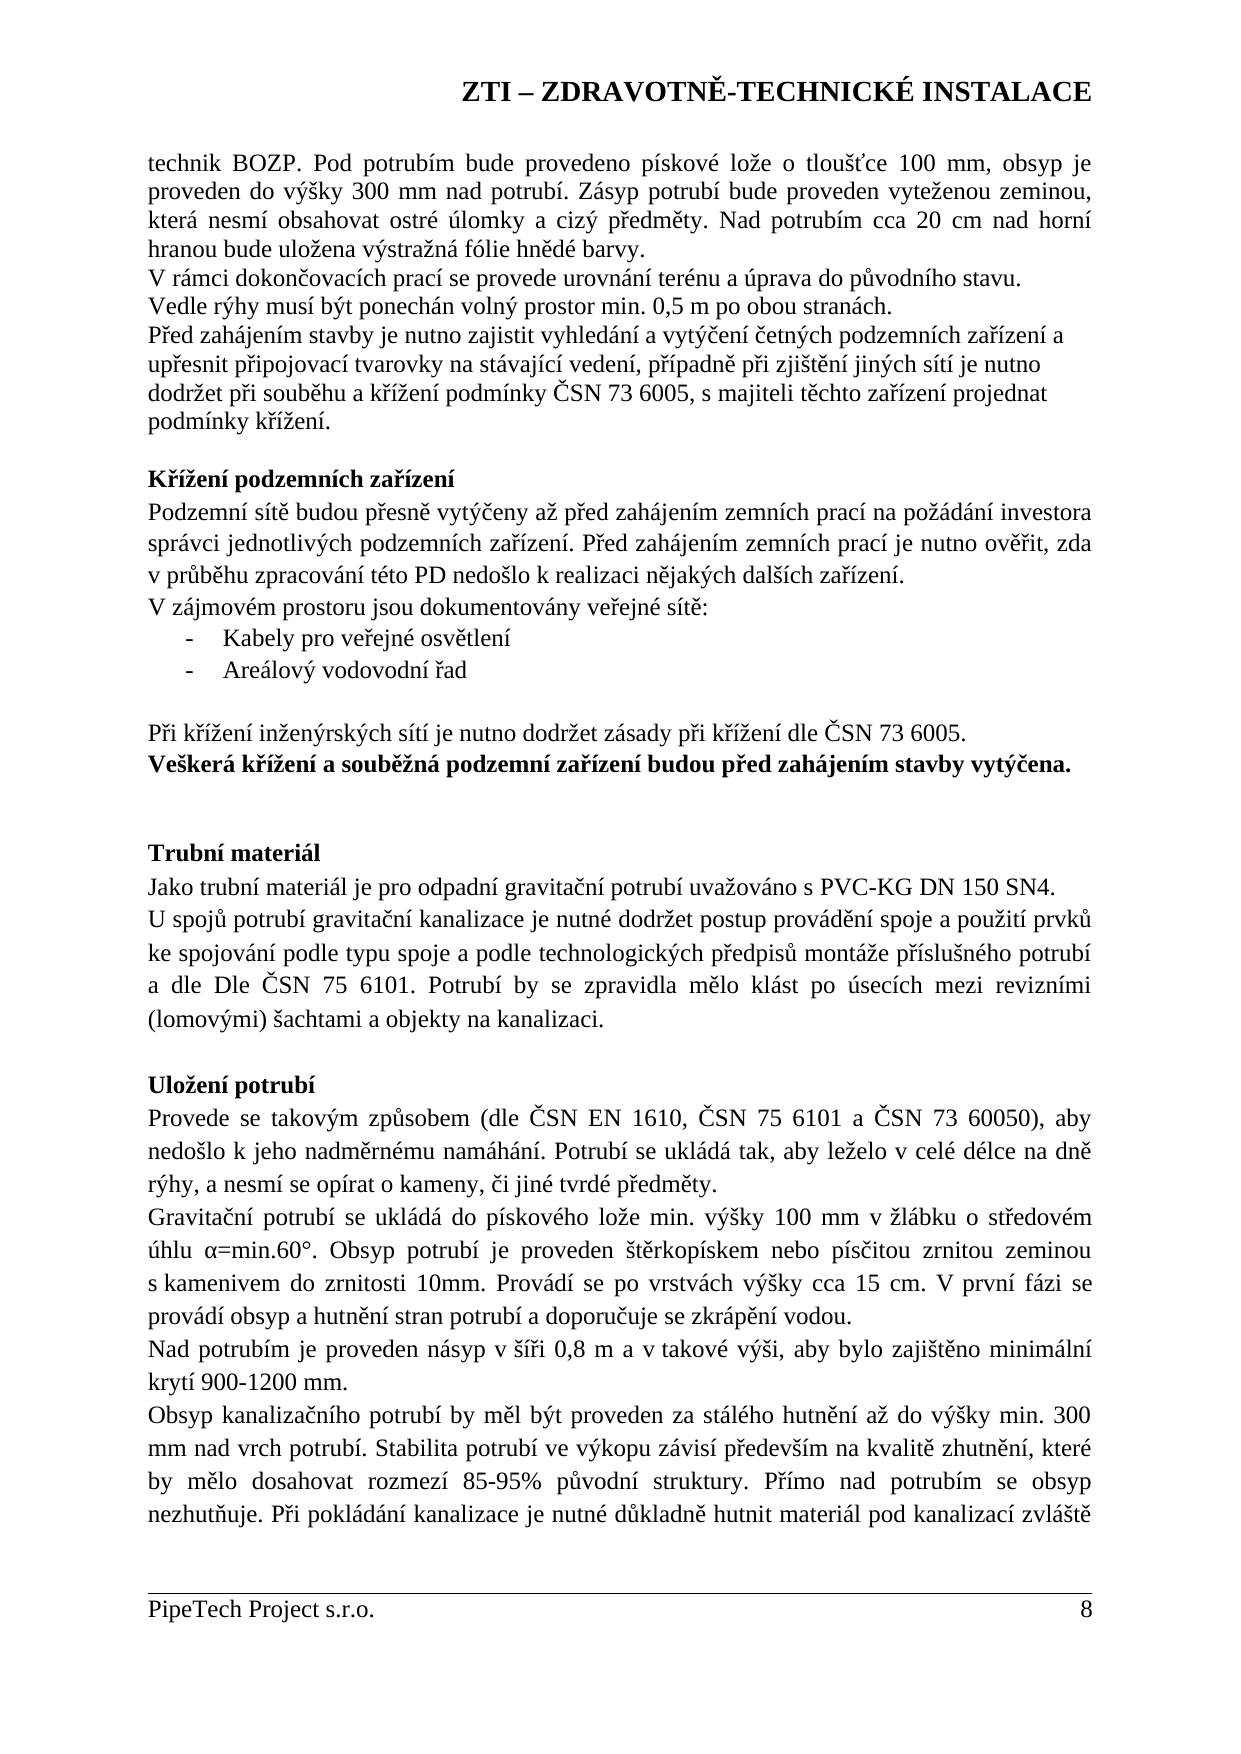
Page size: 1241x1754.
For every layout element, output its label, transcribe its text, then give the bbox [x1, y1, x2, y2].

text Uložení potrubí [148, 1070, 1092, 1098]
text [148, 148, 1092, 263]
text V zájmovém prostoru jsou dokumentovány veřejné sítě: [148, 592, 1092, 620]
text Při křížení inženýrských sítí je nutno dodržet zásady při křížení dle ČSN 73 6005. [148, 718, 1092, 747]
text Vedle rýhy musí být ponechán volný prostor min. 0,5 m po obou stranách. [148, 291, 1092, 320]
text Nad potrubím je proveden násyp v šíři 0,8 m a v takové výši, aby bylo zajištěno minimální krytí 900-1200 mm. [148, 1334, 1092, 1396]
text Jako trubní materiál je pro odpadní gravitační potrubí uvažováno s PVC-KG DN 150 SN4. [148, 872, 1092, 900]
text Křížení podzemních zařízení [148, 464, 1092, 493]
text Podzemní sítě budou přesně vytýčeny až před zahájením zemních prací na požádání investora správci jednotlivých podzemních zařízení. Před zahájením zemních prací je nutno ověřit, zda v průběhu zpracování této PD nedošlo k realizaci nějakých dalších zařízení. [148, 497, 1092, 589]
text Před zahájením stavby je nutno zajistit vyhledání a vytýčení četných podzemních zařízení a upřesnit připojovací tvarovky na stávající vedení, případně při zjištění jiných sítí je nutno dodržet při souběhu a křížení podmínky ČSN 73 6005, s majiteli těchto zařízení projednat podmínky křížení. [148, 320, 1092, 435]
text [148, 1400, 1092, 1528]
text Gravitační potrubí se ukládá do pískového lože min. výšky 100 mm v žlábku o středovém úhlu α=min.60°. Obsyp potrubí je proveden štěrkopískem nebo písčitou zrnitou zeminou s kamenivem do zrnitosti 10mm. Provádí se po vrstvách výšky cca 15 cm. V první fázi se provádí obsyp a hutnění stran potrubí a doporučuje se zkrápění vodou. [148, 1202, 1092, 1329]
list Areálový vodovodní řad [185, 655, 1092, 683]
text Veškerá křížení a souběžná podzemní zařízení budou před zahájením stavby vytýčena. [148, 749, 1092, 778]
text U spojů potrubí gravitační kanalizace je nutné dodržet postup provádění spoje a použití prvků ke spojování podle typu spoje a podle technologických předpisů montáže příslušného potrubí a dle Dle ČSN 75 6101. Potrubí by se zpravidla mělo klást po úsecích mezi revizními (lomovými) šachtami a objekty na kanalizaci. [148, 904, 1092, 1032]
text V rámci dokončovacích prací se provede urovnání terénu a úprava do původního stavu. [148, 263, 1092, 291]
text Provede se takovým způsobem (dle ČSN EN 1610, ČSN 75 6101 a ČSN 73 60050), aby nedošlo k jeho nadměrnému namáhání. Potrubí se ukládá tak, aby leželo v celé délce na dně rýhy, a nesmí se opírat o kameny, či jiné tvrdé předměty. [148, 1103, 1092, 1197]
list Kabely pro veřejné osvětlení [185, 623, 1092, 652]
text Trubní materiál [148, 838, 1092, 867]
